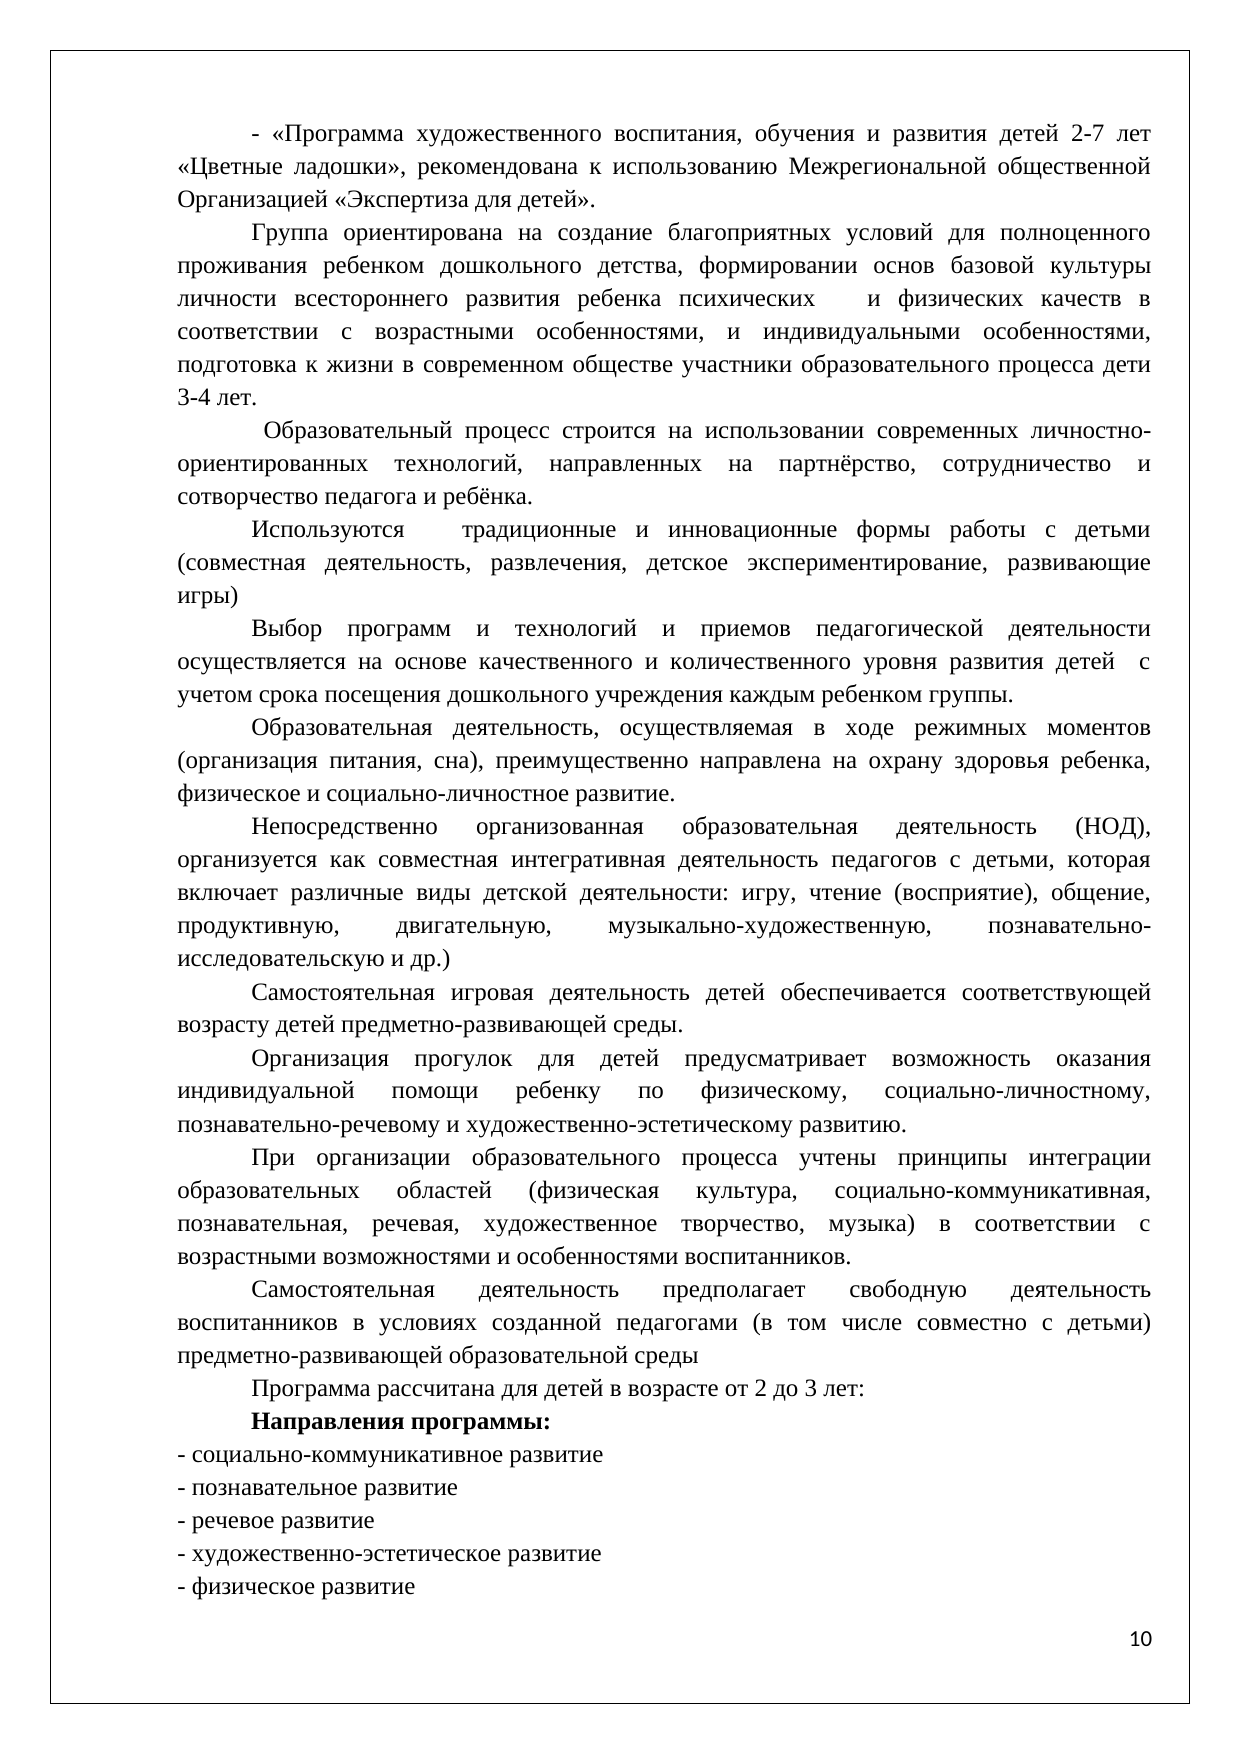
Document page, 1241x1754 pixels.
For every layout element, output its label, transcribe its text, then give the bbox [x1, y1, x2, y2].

text - речевое развитие [177, 1505, 1152, 1534]
text - физическое развитие [177, 1571, 1152, 1600]
text Самостоятельная деятельность предполагает свободную деятельность воспитанников в условиях созданной педагогами (в том числе совместно с детьми) предметно-развивающей образовательной среды [177, 1274, 1152, 1368]
text Направления программы: [177, 1406, 1152, 1434]
text Выбор программ и технологий и приемов педагогической деятельности осуществляется на основе качественного и количественного уровня развития детей с учетом срока посещения дошкольного учреждения каждым ребенком группы. [177, 613, 1152, 708]
text Группа ориентирована на создание благоприятных условий для полноценного проживания ребенком дошкольного детства, формировании основ базовой культуры личности всестороннего развития ребенка психических и физических качеств в соответствии с возрастными особенностями, и индивидуальными особенностями, подготовка к жизни в современном обществе участники образовательного процесса дети 3-4 лет. [177, 217, 1152, 411]
text Используются традиционные и инновационные формы работы с детьми (совместная деятельность, развлечения, детское экспериментирование, развивающие игры) [177, 514, 1152, 609]
text - «Программа художественного воспитания, обучения и развития детей 2-7 лет «Цветные ладошки», рекомендована к использованию Межрегиональной общественной Организацией «Экспертиза для детей». [177, 118, 1152, 213]
text Непосредственно организованная образовательная деятельность (НОД), организуется как совместная интегративная деятельность педагогов с детьми, которая включает различные виды детской деятельности: игру, чтение (восприятие), общение, продуктивную, двигательную, музыкально-художественную, познавательно-исследовательскую и др.) [177, 811, 1152, 972]
text Организация прогулок для детей предусматривает возможность оказания индивидуальной помощи ребенку по физическому, социально-личностному, познавательно-речевому и художественно-эстетическому развитию. [177, 1043, 1152, 1137]
text Образовательная деятельность, осуществляемая в ходе режимных моментов (организация питания, сна), преимущественно направлена на охрану здоровья ребенка, физическое и социально-личностное развитие. [177, 712, 1152, 807]
text При организации образовательного процесса учтены принципы интеграции образовательных областей (физическая культура, социально-коммуникативная, познавательная, речевая, художественное творчество, музыка) в соответствии с возрастными возможностями и особенностями воспитанников. [177, 1142, 1152, 1269]
text - социально-коммуникативное развитие [177, 1439, 1152, 1468]
text Самостоятельная игровая деятельность детей обеспечивается соответствующей возрасту детей предметно-развивающей среды. [177, 977, 1152, 1038]
text - познавательное развитие [177, 1472, 1152, 1501]
text - художественно-эстетическое развитие [177, 1538, 1152, 1567]
text Программа рассчитана для детей в возрасте от 2 до 3 лет: [177, 1373, 1152, 1402]
text Образовательный процесс строится на использовании современных личностно-ориентированных технологий, направленных на партнёрство, сотрудничество и сотворчество педагога и ребёнка. [177, 415, 1152, 510]
